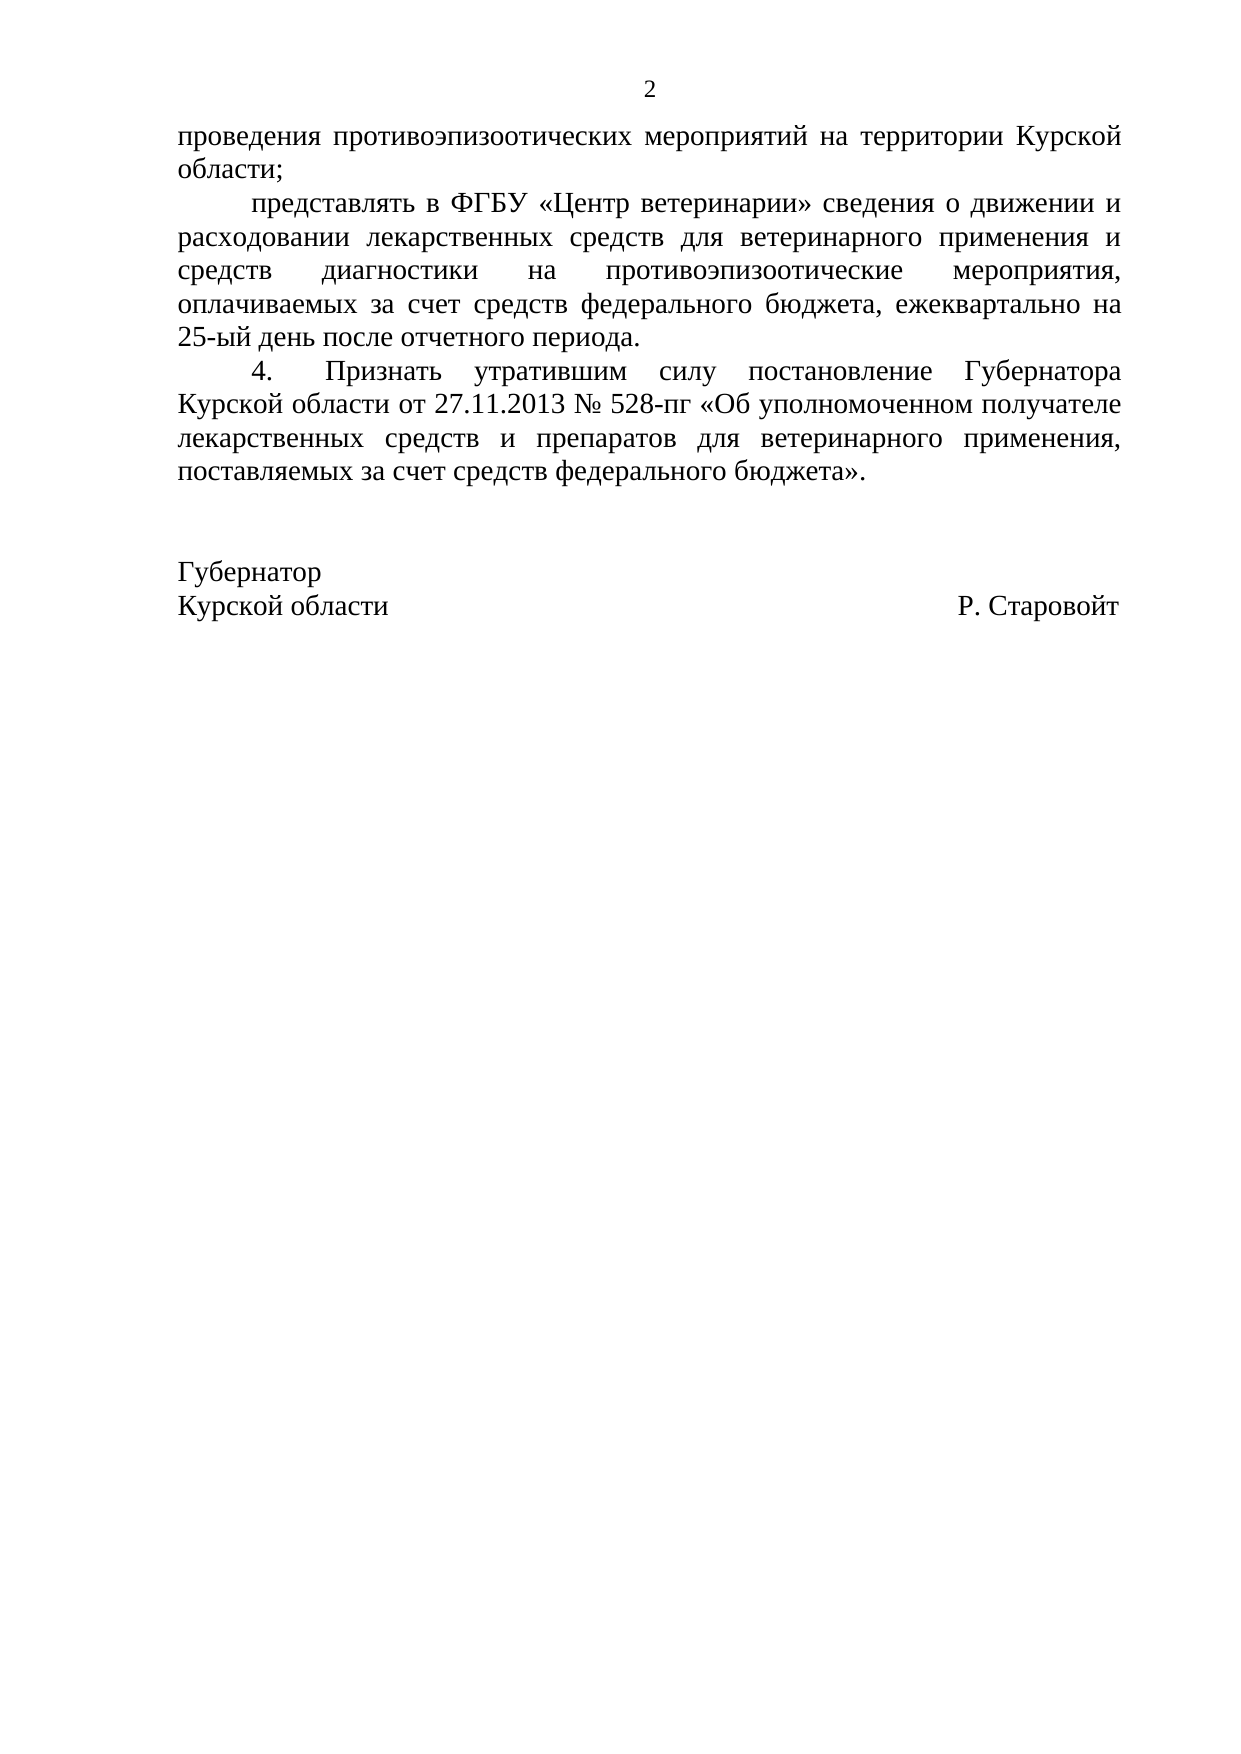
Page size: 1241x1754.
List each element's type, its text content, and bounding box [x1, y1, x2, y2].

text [177, 118, 1122, 185]
text представлять в ФГБУ «Центр ветеринарии» сведения о движении и расходовании лекарственных средств для ветеринарного применения и средств диагностики на противоэпизоотические мероприятия, оплачиваемых за счет средств федерального бюджета, ежеквартально на 25-ый день после отчетного периода. [177, 185, 1122, 353]
text Курской области Р. Старовойт [177, 588, 1122, 621]
text Губернатор [177, 554, 1122, 588]
text 4. Признать утратившим силу постановление Губернатора Курской области от 27.11.2013 № 528-пг «Об уполномоченном получателе лекарственных средств и препаратов для ветеринарного применения, поставляемых за счет средств федерального бюджета». [177, 353, 1122, 487]
